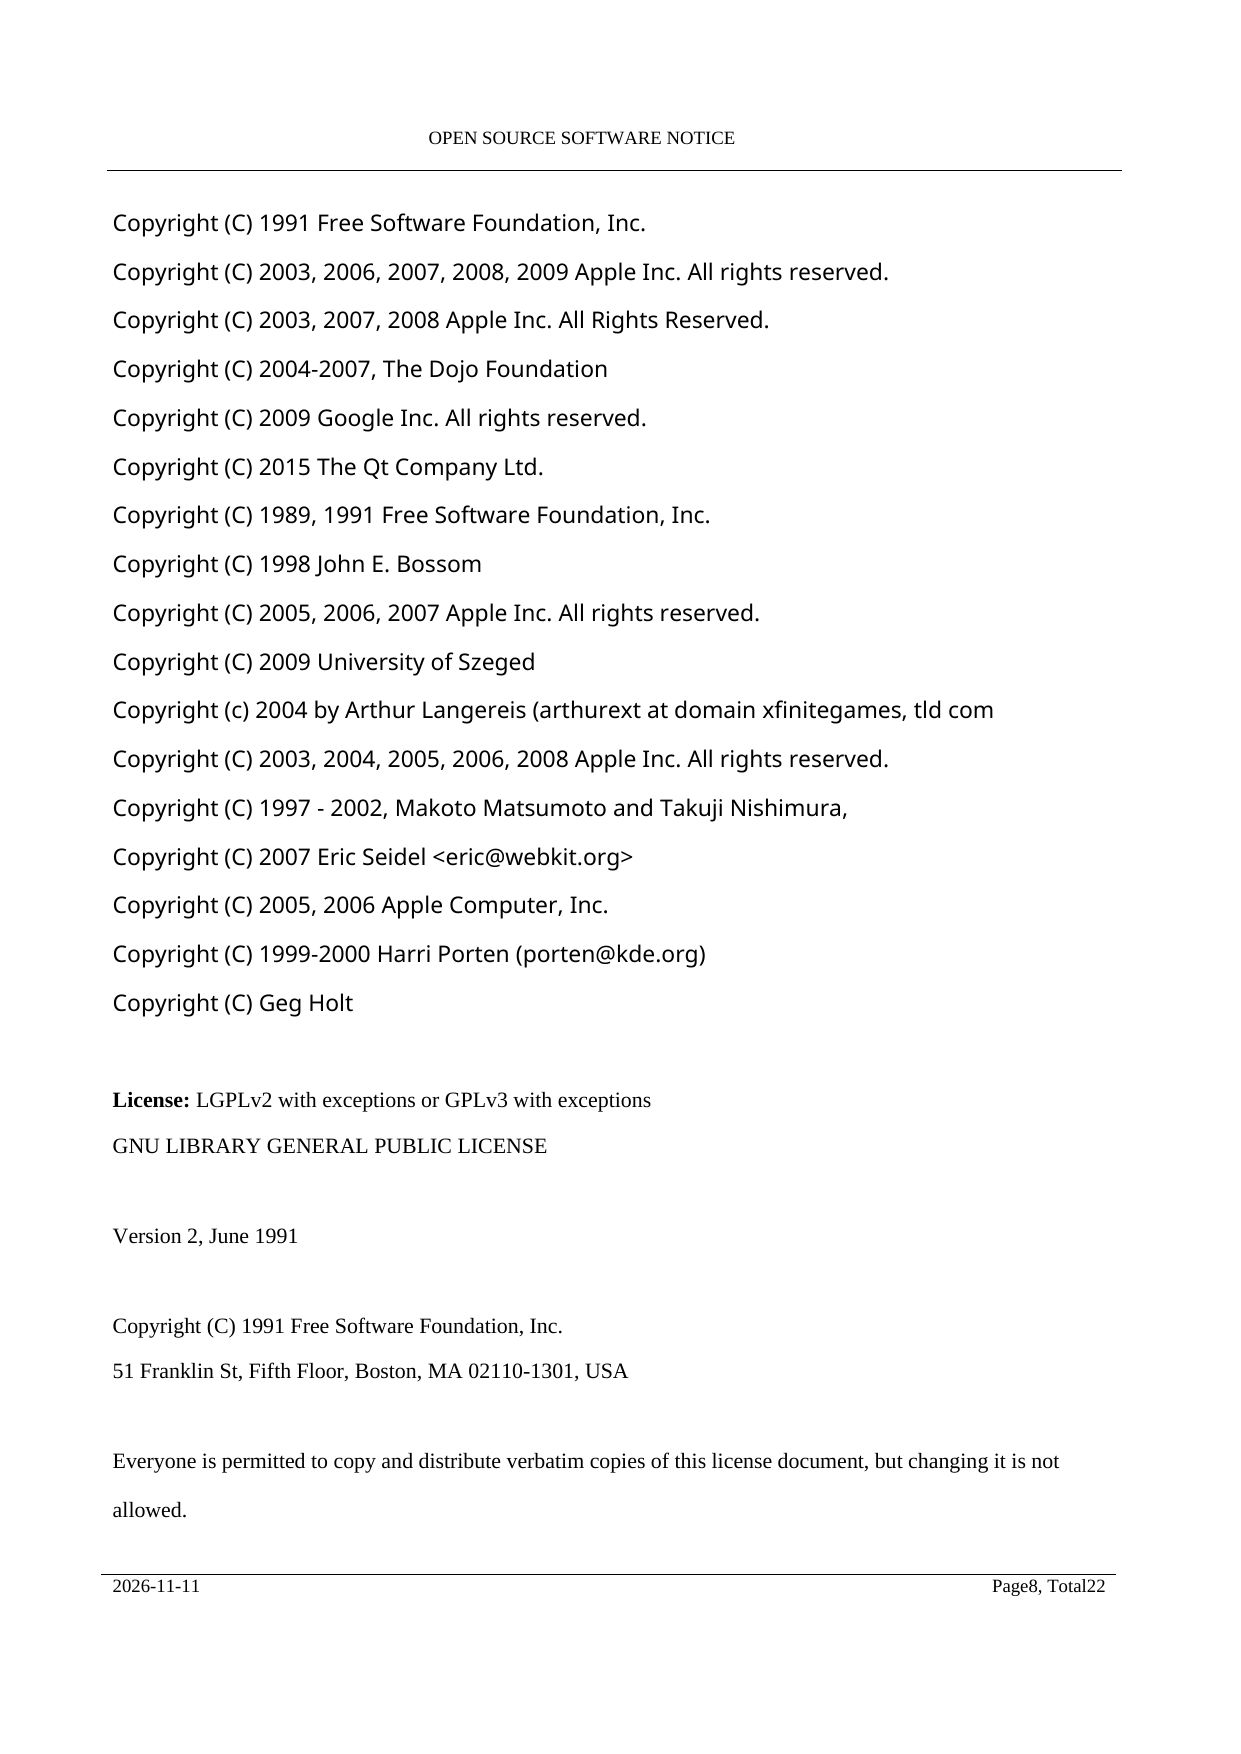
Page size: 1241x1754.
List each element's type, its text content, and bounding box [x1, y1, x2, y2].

text GNU LIBRARY GENERAL PUBLIC LICENSE [112, 1129, 1128, 1161]
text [112, 206, 1128, 1068]
text License: LGPLv2 with exceptions or GPLv3 with exceptions [112, 1084, 1128, 1116]
text Copyright (C) 1991 Free Software Foundation, Inc. [112, 1309, 1128, 1342]
text 51 Franklin St, Fifth Floor, Boston, MA 02110-1301, USA [112, 1354, 1128, 1387]
text Everyone is permitted to copy and distribute verbatim copies of this license document, but changing it is not allowed. [112, 1445, 1128, 1526]
text Version 2, June 1991 [112, 1219, 1128, 1252]
